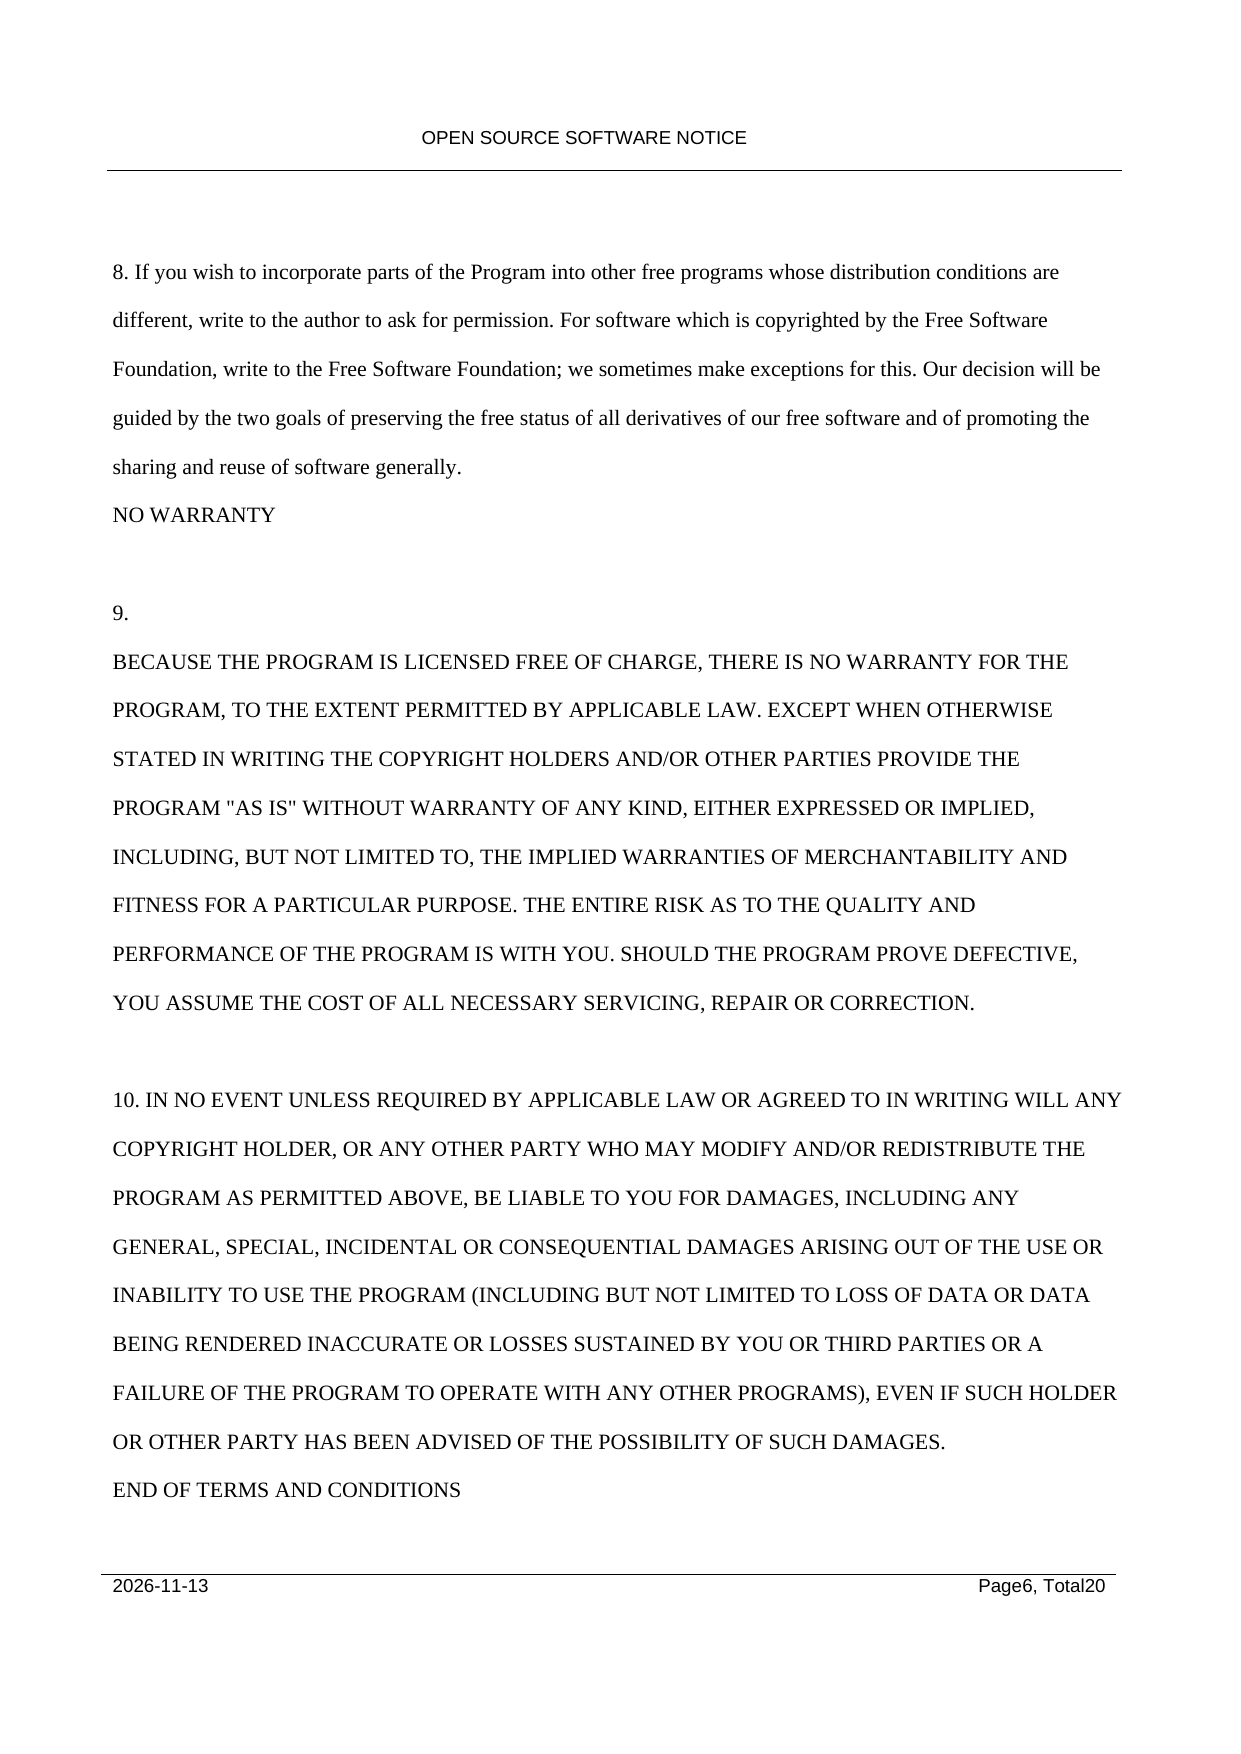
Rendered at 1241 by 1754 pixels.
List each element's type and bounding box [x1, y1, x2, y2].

text [112, 206, 1128, 1506]
